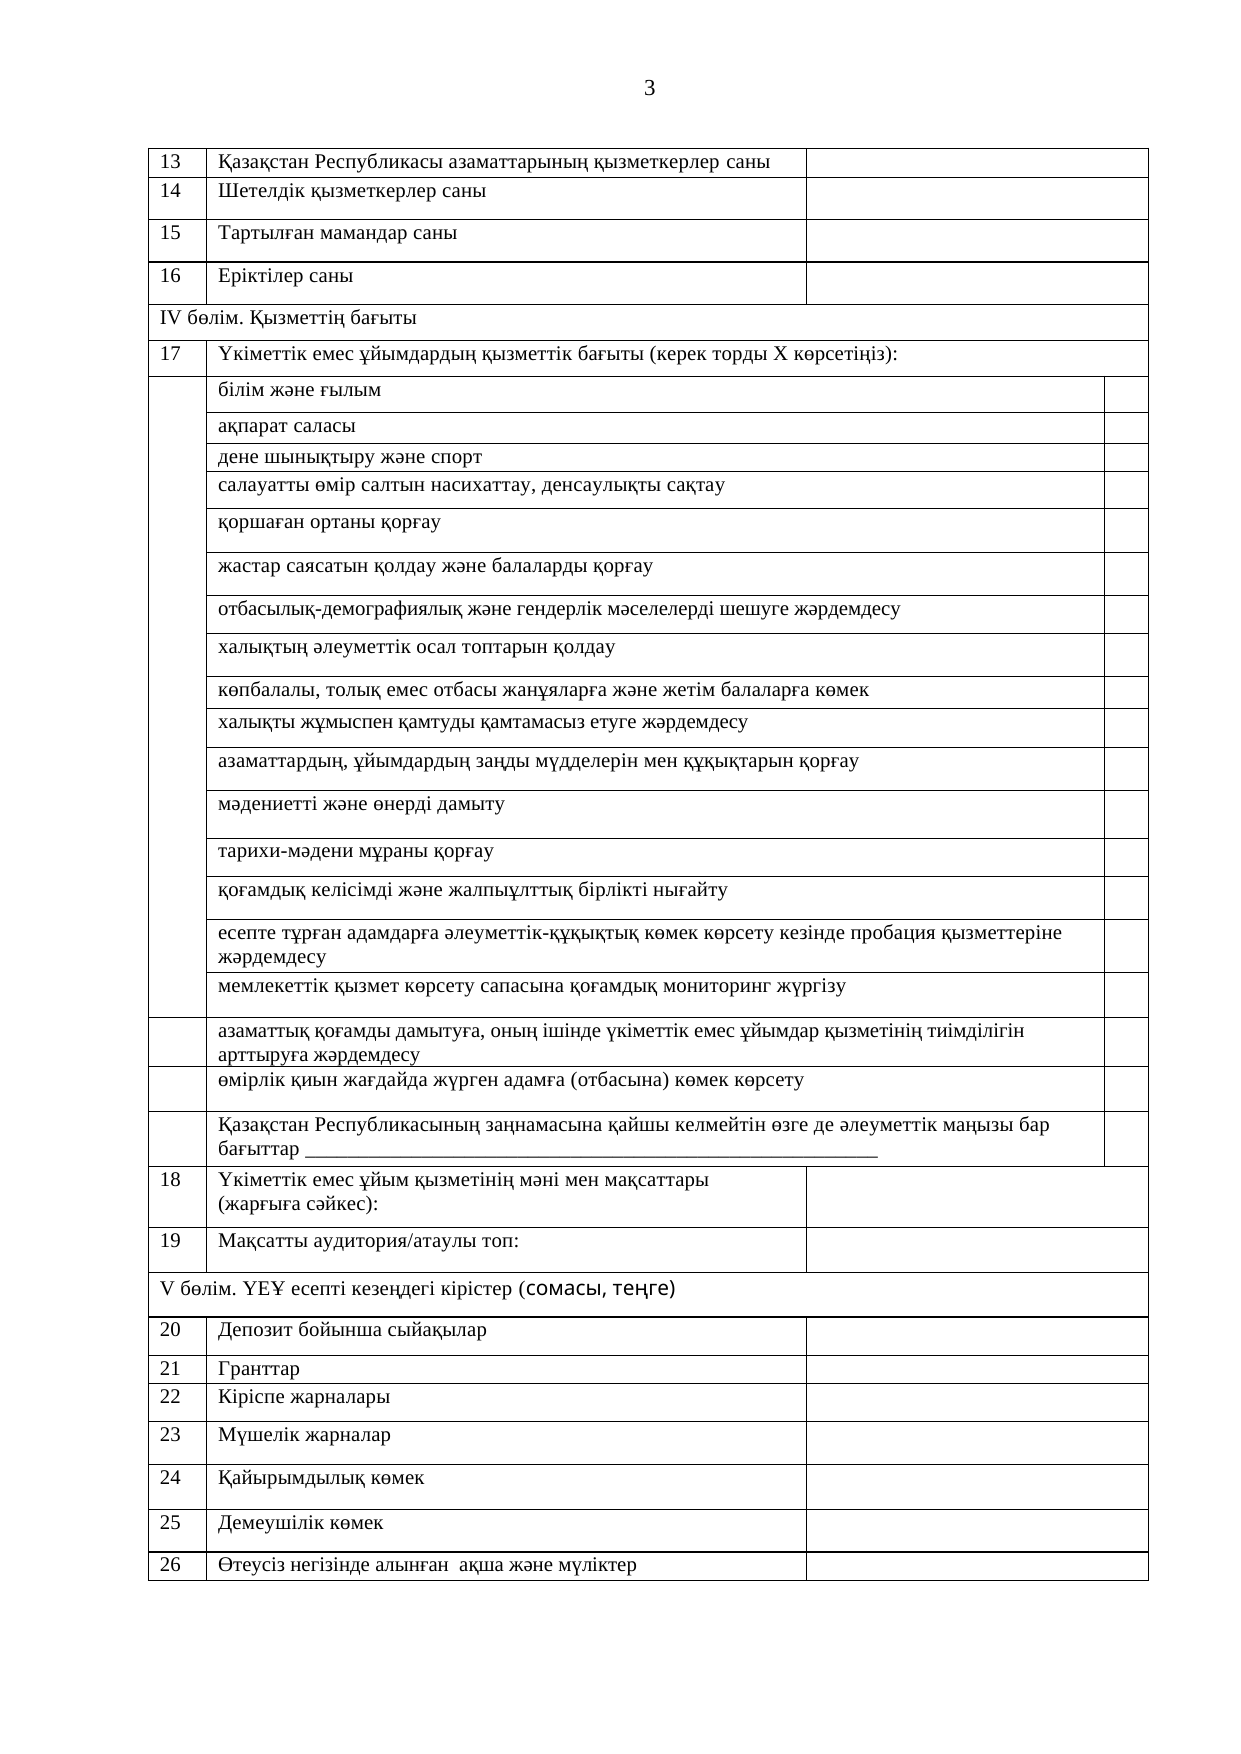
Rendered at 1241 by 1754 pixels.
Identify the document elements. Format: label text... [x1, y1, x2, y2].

table_cell [1105, 509, 1148, 552]
table_cell [807, 1356, 1148, 1383]
table_cell Тартылған мамандар саны [207, 220, 806, 261]
table_cell Үкіметтік емес ұйым қызметінің мәні мен мақсаттары (жарғыға сәйкес): [207, 1167, 806, 1227]
table_cell [807, 263, 1148, 304]
table_cell IV бөлім. Қызметтің бағыты [149, 305, 1148, 340]
table_cell [149, 1018, 206, 1066]
table_cell өмірлік қиын жағдайда жүрген адамға (отбасына) көмек көрсету [207, 1067, 1104, 1111]
table_cell [1105, 920, 1148, 972]
table_cell халықтың әлеуметтік осал топтарын қолдау [207, 634, 1104, 676]
table_cell Демеушілік көмек [207, 1510, 806, 1551]
table_cell [807, 220, 1148, 261]
table_cell 25 [149, 1510, 206, 1551]
table_cell көпбалалы, толық емес отбасы жанұяларға және жетім балаларға көмек [207, 677, 1104, 708]
table_cell Өтеусіз негізінде алынған ақша және мүліктер [207, 1553, 806, 1580]
table_cell 18 [149, 1167, 206, 1227]
table_cell V бөлім. ҮЕҰ есепті кезеңдегі кірістер (сомасы, теңге) [149, 1273, 1148, 1316]
table_cell 22 [149, 1384, 206, 1421]
table_cell 13 [149, 149, 206, 177]
table_cell 14 [149, 178, 206, 219]
table_cell білім және ғылым [207, 377, 1104, 412]
table_cell [807, 1422, 1148, 1464]
table_cell 24 [149, 1465, 206, 1509]
table_cell [1105, 553, 1148, 595]
table_cell [807, 149, 1148, 177]
table_cell 21 [149, 1356, 206, 1383]
table_cell [1105, 973, 1148, 1017]
table_cell [149, 1112, 206, 1166]
table_cell Гранттар [207, 1356, 806, 1383]
table_cell дене шынықтыру және спорт [207, 444, 1104, 471]
table_cell қоршаған ортаны қорғау [207, 509, 1104, 552]
table_cell Қайырымдылық көмек [207, 1465, 806, 1509]
table_cell [807, 178, 1148, 219]
table_cell [807, 1465, 1148, 1509]
table_cell Кіріспе жарналары [207, 1384, 806, 1421]
table_cell Мақсатты аудитория/атаулы топ: [207, 1228, 806, 1272]
table_cell азаматтардың, ұйымдардың заңды мүдделерін мен құқықтарын қорғау [207, 748, 1104, 789]
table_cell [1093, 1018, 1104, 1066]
table_cell 17 [149, 341, 206, 376]
table_cell 20 [149, 1318, 206, 1354]
table_cell [1105, 677, 1148, 708]
table_cell [807, 1167, 1148, 1227]
table_cell [1105, 877, 1148, 919]
table_cell [1105, 444, 1148, 471]
table_cell Депозит бойынша сыйақылар [207, 1318, 806, 1354]
table_cell [1105, 472, 1148, 508]
table_cell тарихи-мәдени мұраны қорғау [207, 839, 1104, 876]
table_cell [149, 1067, 206, 1111]
table_cell халықты жұмыспен қамтуды қамтамасыз етуге жәрдемдесу [207, 709, 1104, 747]
table_cell салауатты өмір салтын насихаттау, денсаулықты сақтау [207, 472, 1104, 508]
table_cell [1105, 791, 1148, 837]
table_cell [1105, 413, 1148, 443]
table_cell Қазақстан Республикасының заңнамасына қайшы келмейтін өзге де әлеуметтік маңызы бар бағыттар ______________________________________________________ [207, 1112, 1104, 1166]
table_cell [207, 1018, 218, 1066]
table_cell 26 [149, 1553, 206, 1580]
table_cell [1105, 1067, 1148, 1111]
table_cell Қазақстан Республикасы азаматтарының қызметкерлер саны [207, 149, 806, 177]
table_cell Шетелдік қызметкерлер саны [207, 178, 806, 219]
table_cell [807, 1318, 1148, 1354]
table_cell жастар саясатын қолдау және балаларды қорғау [207, 553, 1104, 595]
table_cell 19 [149, 1228, 206, 1272]
table_cell [807, 1510, 1148, 1551]
table_cell қоғамдық келісімді және жалпыұлттық бірлікті нығайту [207, 877, 1104, 919]
table_cell [807, 1228, 1148, 1272]
table_cell есепте тұрған адамдарға әлеуметтік-құқықтық көмек көрсету кезінде пробация қызметтеріне жәрдемдесу [207, 920, 1104, 972]
table_cell мәдениетті және өнерді дамыту [207, 791, 1104, 837]
table_cell отбасылық-демографиялық және гендерлік мәселелерді шешуге жәрдемдесу [207, 596, 1104, 633]
table_cell 16 [149, 263, 206, 304]
table_cell [807, 1384, 1148, 1421]
table_cell [1105, 1018, 1148, 1066]
table_cell [1105, 748, 1148, 789]
table_cell ақпарат саласы [207, 413, 1104, 443]
table_cell мемлекеттік қызмет көрсету сапасына қоғамдық мониторинг жүргізу [207, 973, 1104, 1017]
table_cell Мүшелік жарналар [207, 1422, 806, 1464]
table_cell [1105, 377, 1148, 412]
table_cell Еріктілер саны [207, 263, 806, 304]
table_cell Үкіметтік емес ұйымдардың қызметтік бағыты (керек торды Х көрсетіңіз): [207, 341, 1148, 376]
table_cell 23 [149, 1422, 206, 1464]
table_cell [1105, 839, 1148, 876]
table_cell [1105, 634, 1148, 676]
table_cell 15 [149, 220, 206, 261]
table_cell [149, 377, 206, 1017]
table_cell [1105, 1112, 1148, 1166]
table_cell [1105, 596, 1148, 633]
table_cell [1105, 709, 1148, 747]
table_cell [807, 1553, 1148, 1580]
